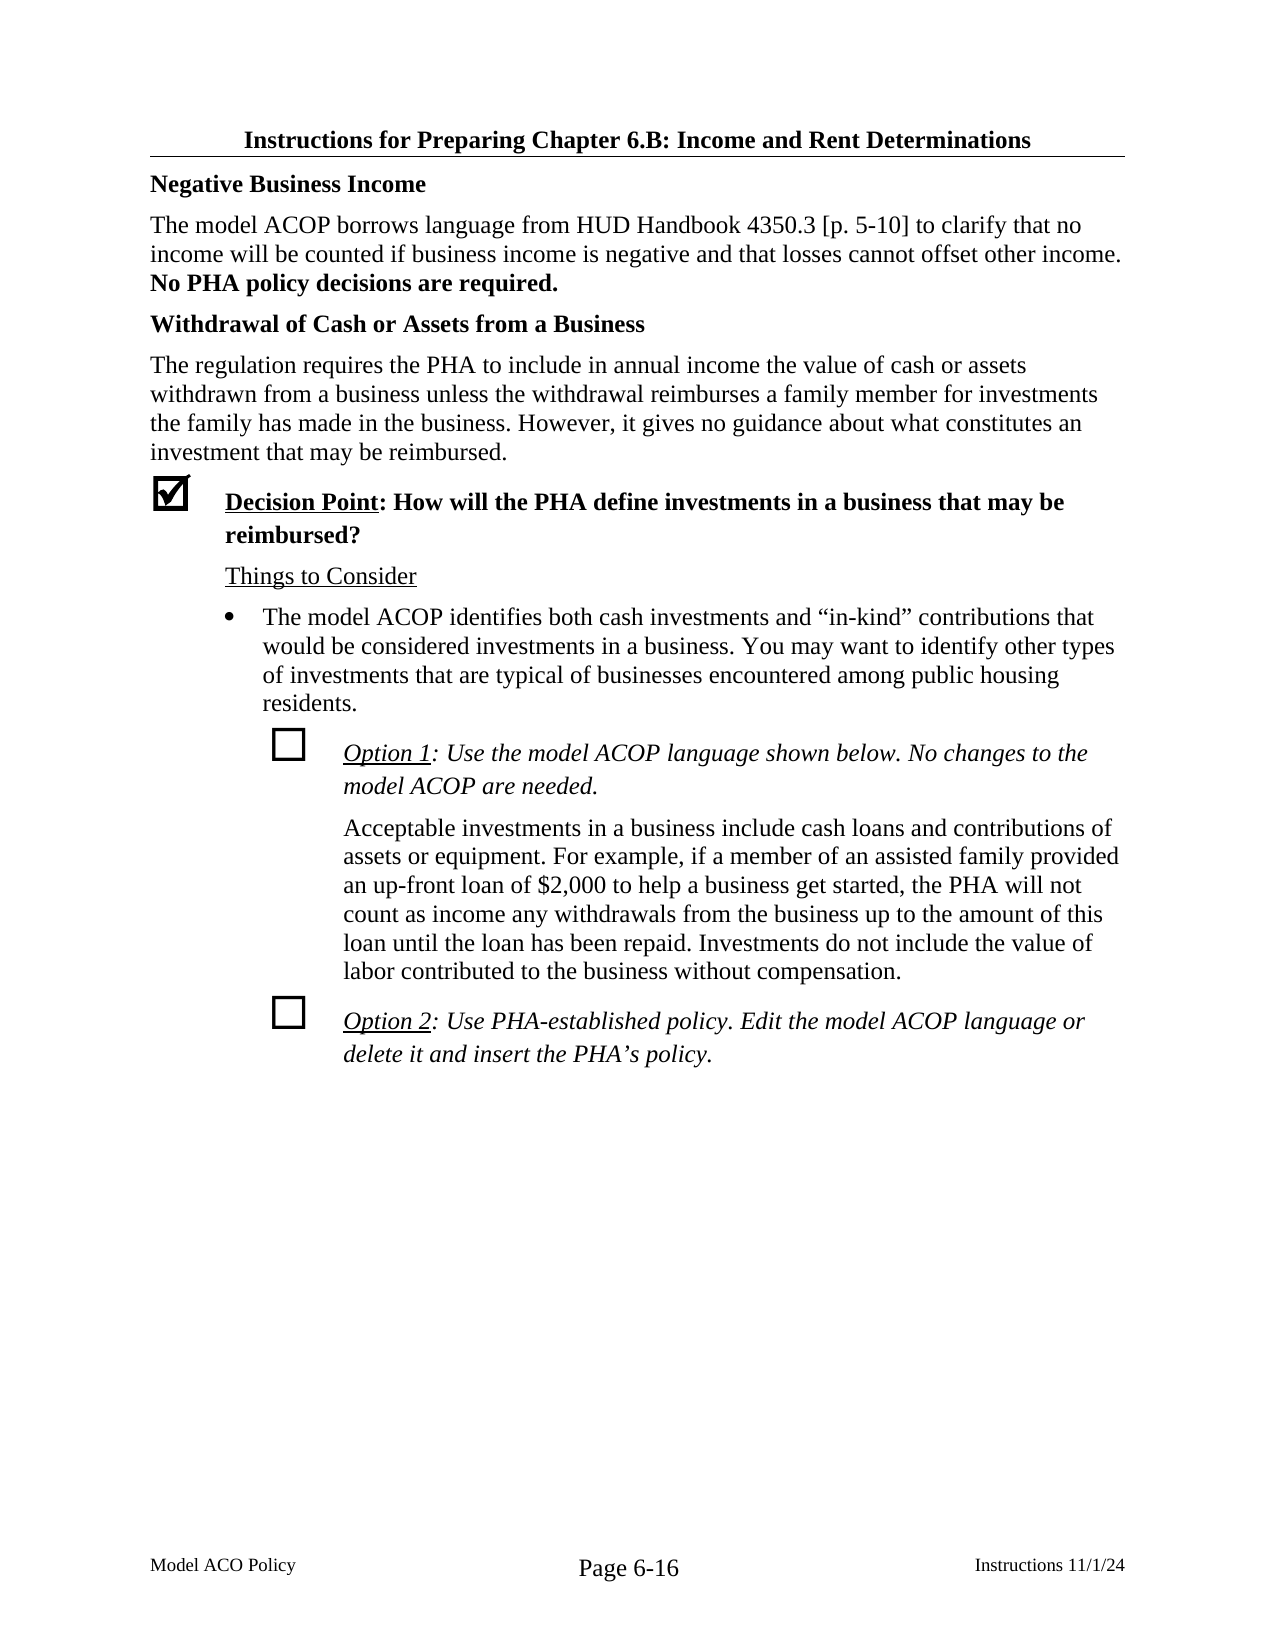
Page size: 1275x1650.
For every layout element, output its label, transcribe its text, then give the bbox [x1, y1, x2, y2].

list The model ACOP identifies both cash investments and “in-kind” contributions that would be considered investments in a business. You may want to identify other types of investments that are typical of businesses encountered among public housing residents. [225, 602, 1125, 717]
text Option 1: Use the model ACOP language shown below. No changes to the model ACOP are needed. [268, 730, 1125, 800]
text The model ACOP borrows language from HUD Handbook 4350.3 [p. 5-10] to clarify that no income will be counted if business income is negative and that losses cannot offset other income. No PHA policy decisions are required. [150, 211, 1125, 297]
text Things to Consider [225, 561, 1125, 590]
text Decision Point: How will the PHA define investments in a business that may be reimbursed? [150, 478, 1125, 548]
text Negative Business Income [150, 169, 1125, 198]
text The regulation requires the PHA to include in annual income the value of cash or assets withdrawn from a business unless the withdrawal reimburses a family member for investments the family has made in the business. However, it gives no guidance about what constitutes an investment that may be reimbursed. [150, 351, 1125, 466]
text Option 2: Use PHA-established policy. Edit the model ACOP language or delete it and insert the PHA’s policy. [268, 998, 1125, 1068]
text Withdrawal of Cash or Assets from a Business [150, 309, 1125, 338]
text Acceptable investments in a business include cash loans and contributions of assets or equipment. For example, if a member of an assisted family provided an up-front loan of $2,000 to help a business get started, the PHA will not count as income any withdrawals from the business up to the amount of this loan until the loan has been repaid. Investments do not include the value of labor contributed to the business without compensation. [343, 813, 1125, 985]
